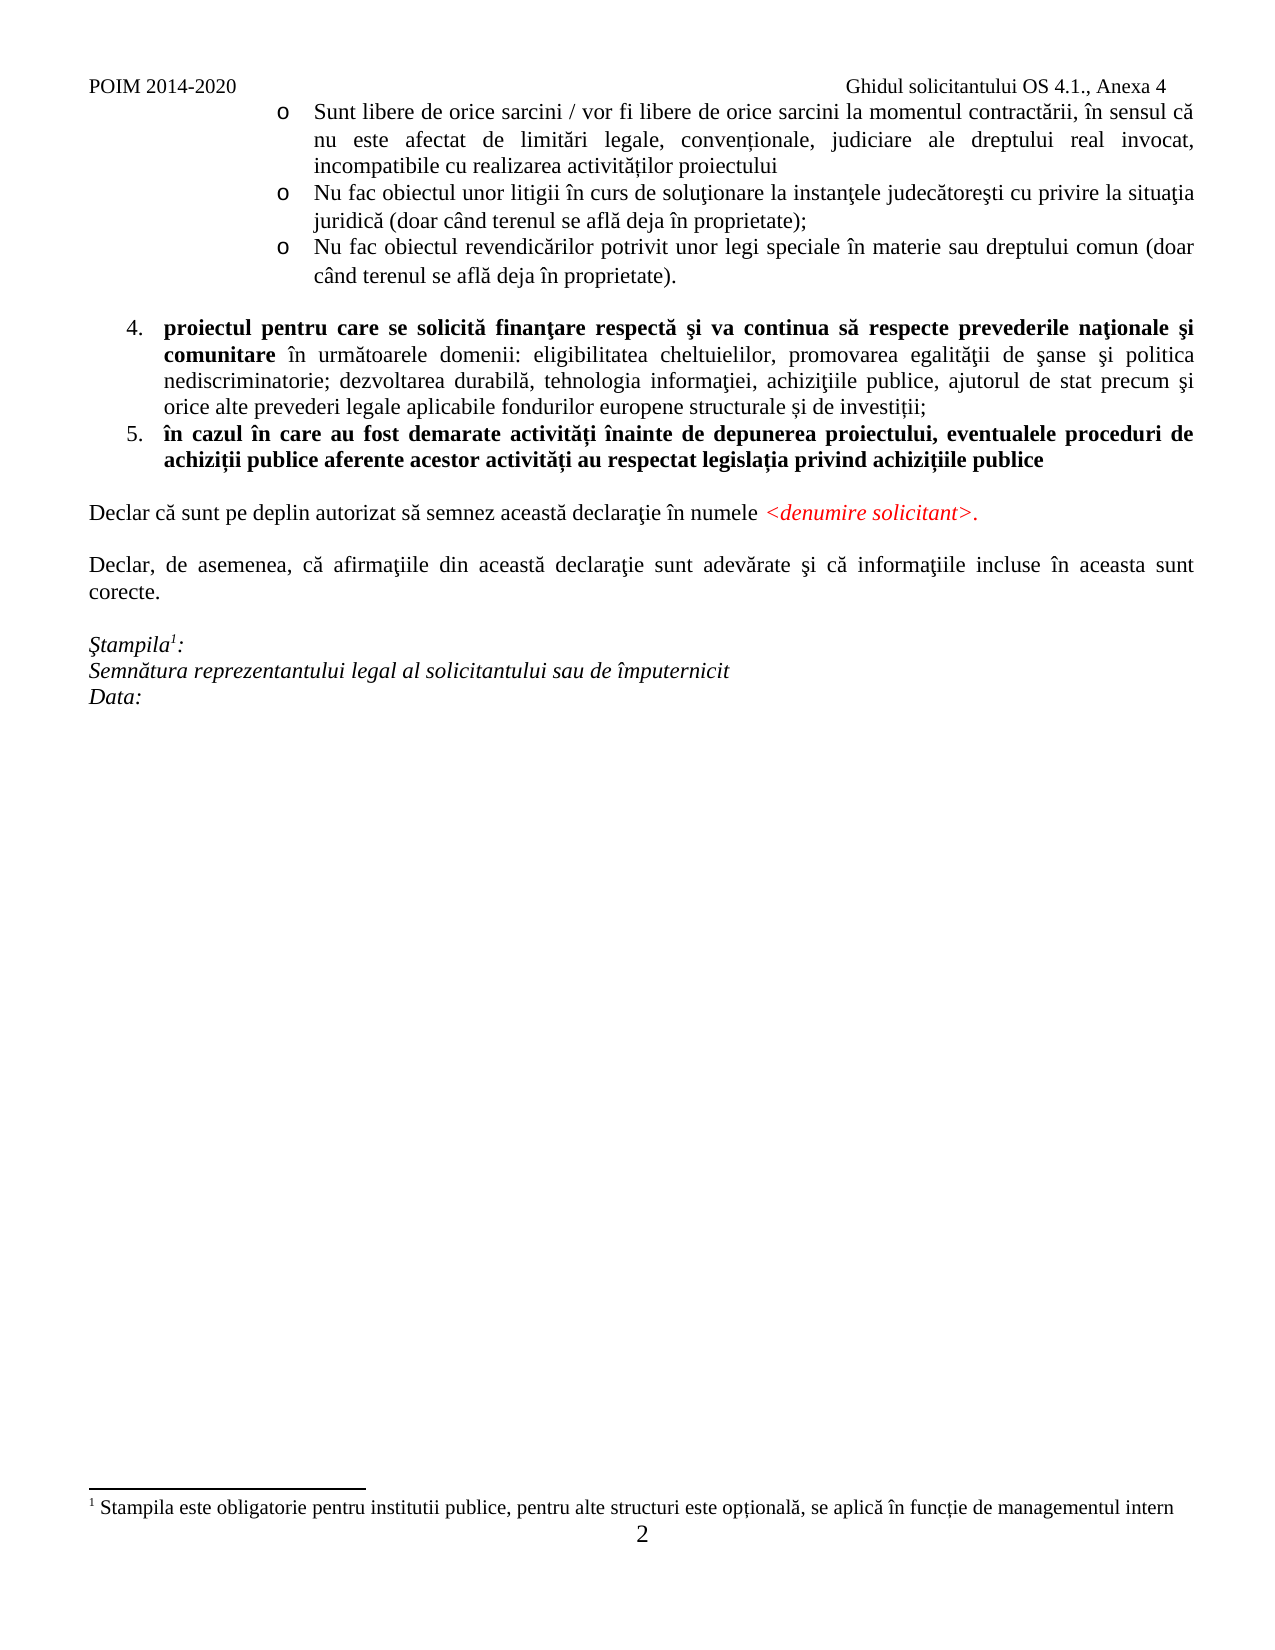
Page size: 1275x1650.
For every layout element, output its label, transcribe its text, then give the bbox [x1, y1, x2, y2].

list Nu fac obiectul revendicărilor potrivit unor legi speciale în materie sau dreptului comun (doar când terenul se află deja în proprietate). [276, 233, 1196, 288]
list în cazul în care au fost demarate activități înainte de depunerea proiectului, eventualele proceduri de achiziții publice aferente acestor activități au respectat legislația privind achizițiile publice [126, 420, 1196, 472]
list Nu fac obiectul unor litigii în curs de soluţionare la instanţele judecătoreşti cu privire la situaţia juridică (doar când terenul se află deja în proprietate); [276, 179, 1196, 233]
text Declar că sunt pe deplin autorizat să semnez această declaraţie în numele <denumire solicitant>. [89, 499, 1196, 525]
text Semnătura reprezentantului legal al solicitantului sau de împuternicit [89, 657, 1196, 683]
list Sunt libere de orice sarcini / vor fi libere de orice sarcini la momentul contractării, în sensul că nu este afectat de limitări legale, convenționale, judiciare ale dreptului real invocat, incompatibile cu realizarea activităților proiectului [276, 98, 1196, 179]
text Data: [89, 683, 1196, 710]
text Declar, de asemenea, că afirmaţiile din această declaraţie sunt adevărate şi că informaţiile incluse în aceasta sunt corecte. [89, 552, 1196, 604]
text Ştampila: [89, 631, 1196, 657]
list proiectul pentru care se solicită finanţare respectă şi va continua să respecte prevederile naţionale şi comunitare în următoarele domenii: eligibilitatea cheltuielilor, promovarea egalităţii de şanse şi politica nediscriminatorie; dezvoltarea durabilă, tehnologia informaţiei, achiziţiile publice, ajutorul de stat precum şi orice alte prevederi legale aplicabile fondurilor europene structurale și de investiții; [126, 314, 1196, 420]
